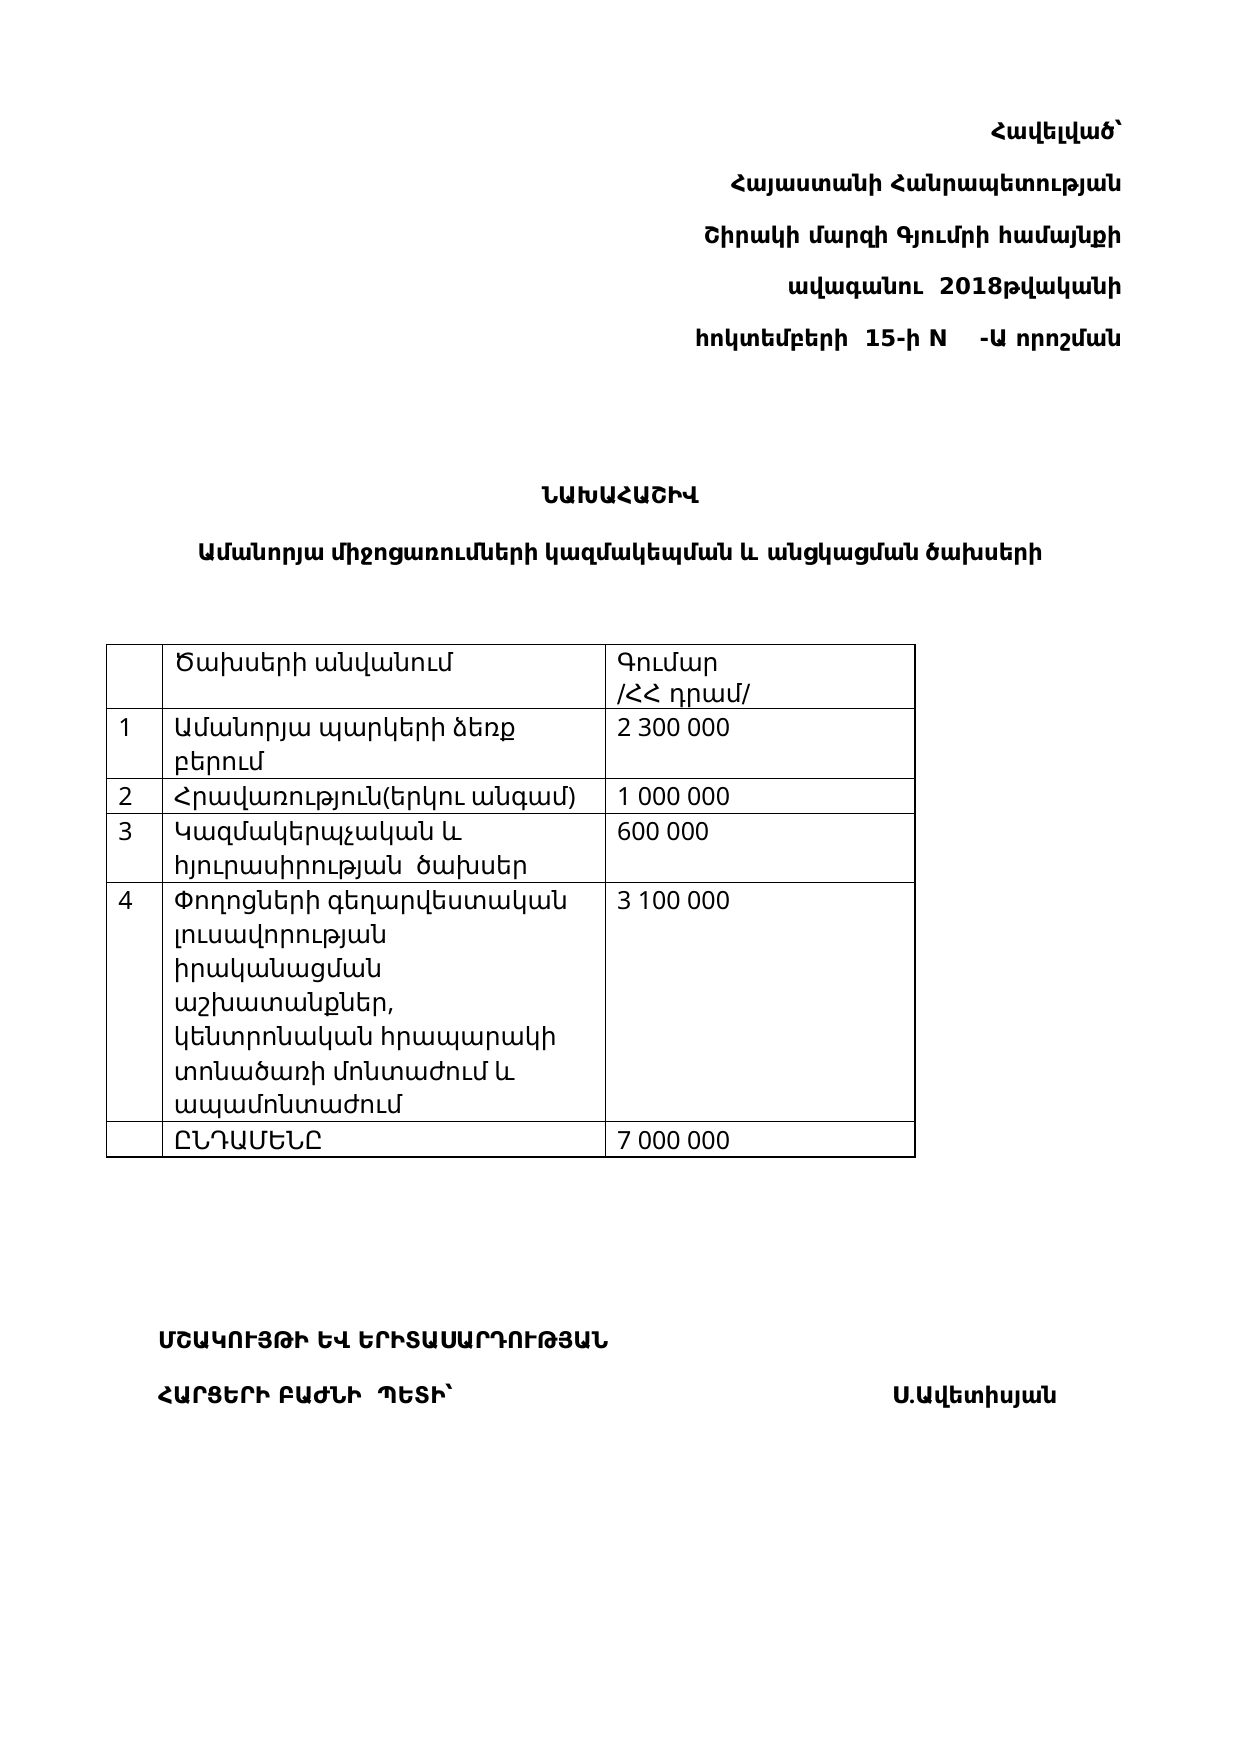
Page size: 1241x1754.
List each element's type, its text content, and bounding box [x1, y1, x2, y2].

text ավագանու 2018թվականի [118, 273, 1122, 300]
table_cell Ամանորյա պարկերի ձեռք բերում [163, 709, 605, 777]
text հոկտեմբերի 15-ի N -Ա որոշման [118, 325, 1122, 351]
table_header [107, 645, 162, 708]
table_cell 3 [107, 814, 162, 882]
table_cell 4 [107, 883, 162, 1121]
table_header Գումար /ՀՀ դրամ/ [606, 645, 914, 708]
text Հավելված՝ [118, 118, 1122, 145]
text Ամանորյա միջոցառումների կազմակեպման և անցկացման ծախսերի [118, 536, 1122, 567]
table_cell 7 000 000 [606, 1122, 914, 1156]
table_cell Փողոցների գեղարվեստական լուսավորության իրականացման աշխատանքներ, կենտրոնական հրապարակի տոնածառի մոնտաժում և ապամոնտաժում [163, 883, 605, 1121]
table_cell [107, 1122, 162, 1156]
table_cell ԸՆԴԱՄԵՆԸ [163, 1122, 605, 1156]
table_cell 1 000 000 [606, 779, 914, 813]
table_cell 3 100 000 [606, 883, 914, 1121]
table_cell 2 300 000 [606, 709, 914, 777]
text ՄՇԱԿՈՒՅԹԻ ԵՎ ԵՐԻՏԱՍԱՐԴՈՒԹՅԱՆ [118, 1328, 1122, 1354]
table_cell 1 [107, 709, 162, 777]
table_cell 600 000 [606, 814, 914, 882]
table_cell Կազմակերպչական և հյուրասիրության ծախսեր [163, 814, 605, 882]
table_cell Հրավառություն(երկու անգամ) [163, 779, 605, 813]
table_header Ծախսերի անվանում [163, 645, 605, 708]
text Հայաստանի Հանրապետության [118, 170, 1122, 197]
table_cell 2 [107, 779, 162, 813]
text Շիրակի մարզի Գյումրի համայնքի [118, 222, 1122, 248]
text ՀԱՐՑԵՐԻ ԲԱԺՆԻ ՊԵՏԻ՝ Ս.Ավետիսյան [118, 1379, 1122, 1410]
text ՆԱԽԱՀԱՇԻՎ [118, 479, 1122, 510]
